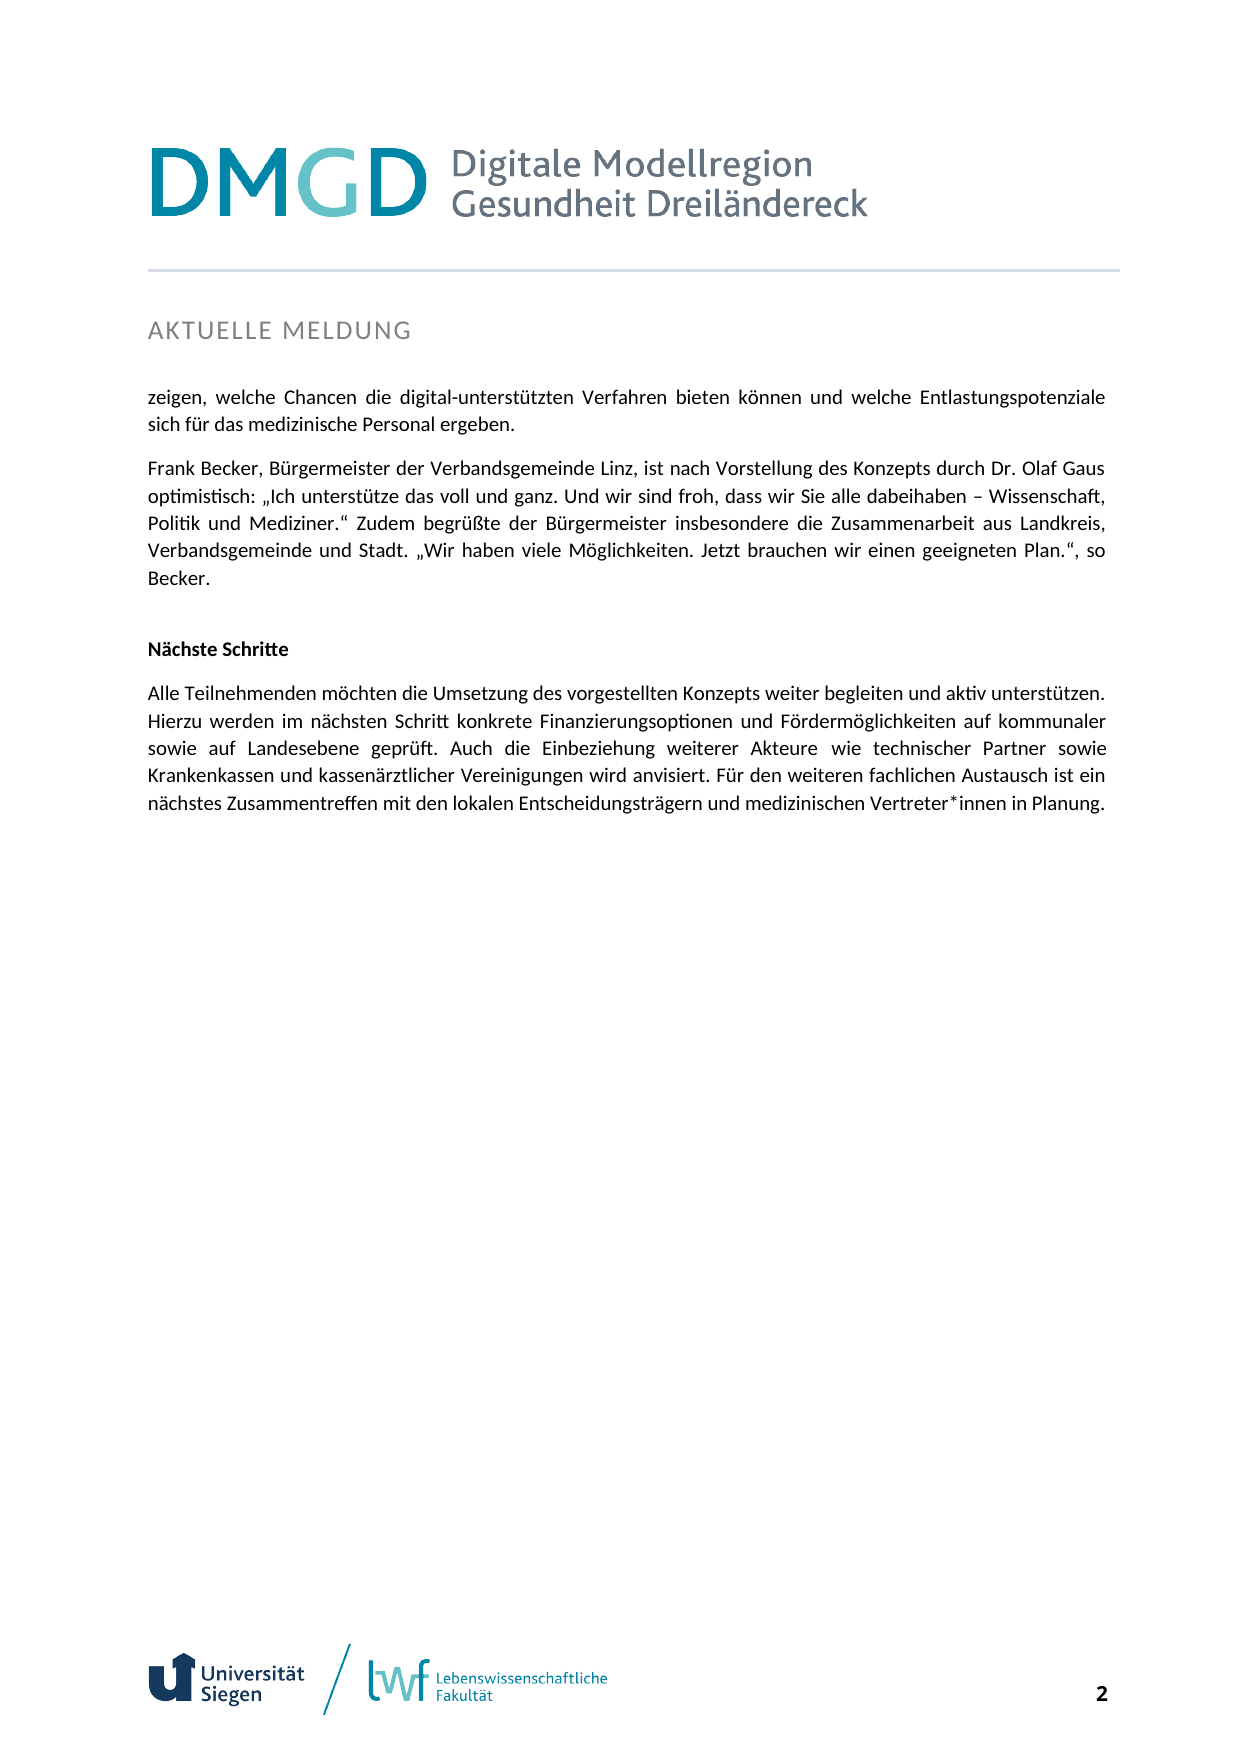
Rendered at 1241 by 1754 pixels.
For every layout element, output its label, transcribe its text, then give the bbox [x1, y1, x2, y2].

picture [103, 93, 920, 261]
picture [133, 1631, 624, 1731]
text Frank Becker, Bürgermeister der Verbandsgemeinde Linz, ist nach Vorstellung des Konzepts durch Dr. Olaf Gaus optimistisch: „Ich unterstütze das voll und ganz. Und wir sind froh, dass wir Sie alle dabeihaben – Wissenschaft, Politik und Mediziner.“ Zudem begrüßte der Bürgermeister insbesondere die Zusammenarbeit aus Landkreis, Verbandsgemeinde und Stadt. „Wir haben viele Möglichkeiten. Jetzt brauchen wir einen geeigneten Plan.“, so Becker. [148, 455, 1107, 590]
text Alle Teilnehmenden möchten die Umsetzung des vorgestellten Konzepts weiter begleiten und aktiv unterstützen. Hierzu werden im nächsten Schritt konkrete Finanzierungsoptionen und Fördermöglichkeiten auf kommunaler sowie auf Landesebene geprüft. Auch die Einbeziehung weiterer Akteure wie technischer Partner sowie Krankenkassen und kassenärztlicher Vereinigungen wird anvisiert. Für den weiteren fachlichen Austausch ist ein nächstes Zusammentreffen mit den lokalen Entscheidungsträgern und medizinischen Vertreter*innen in Planung. [148, 681, 1107, 816]
text Nächste Schritte [148, 609, 1107, 662]
